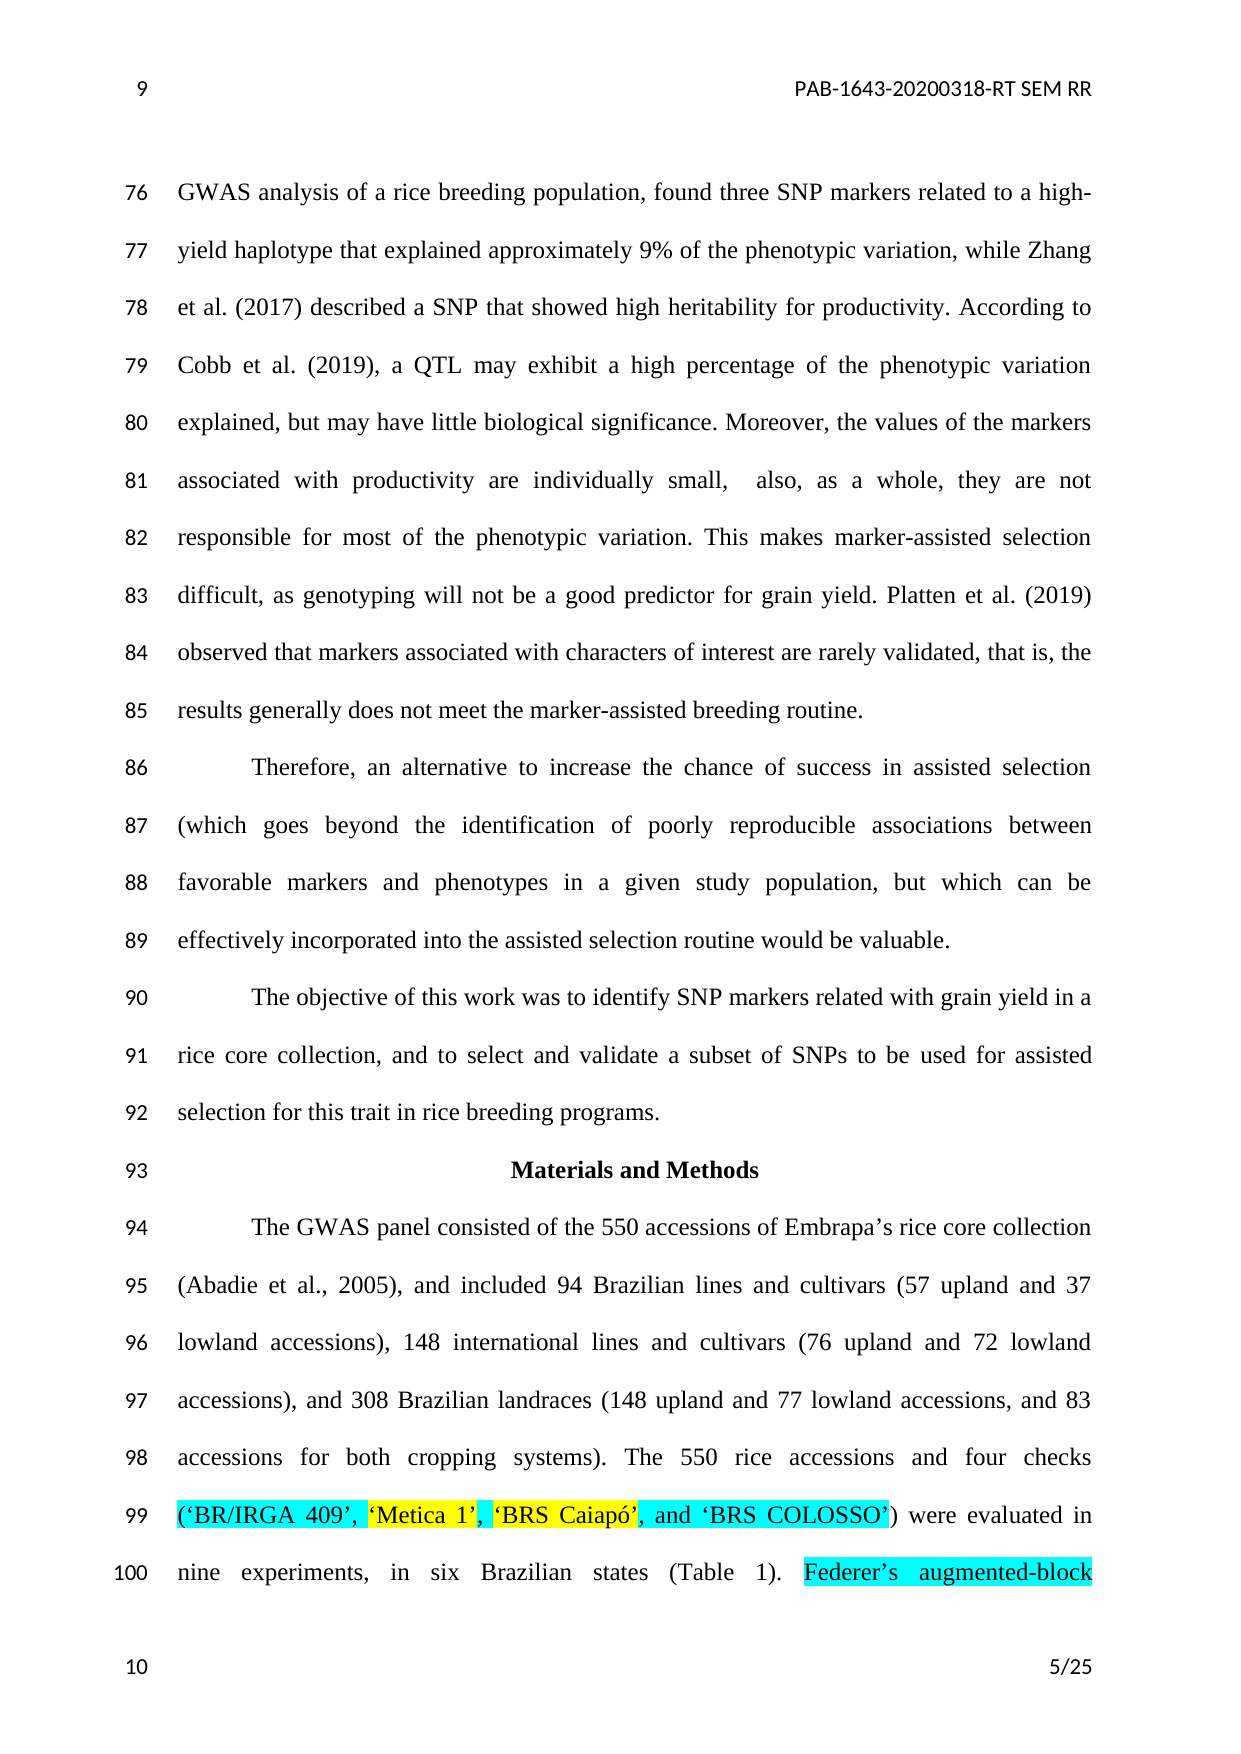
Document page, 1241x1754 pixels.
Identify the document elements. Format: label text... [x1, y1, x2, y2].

text Therefore, an alternative to increase the chance of success in assisted selection (which goes beyond the identification of poorly reproducible associations between favorable markers and phenotypes in a given study population, but which can be effectively incorporated into the assisted selection routine would be valuable. [177, 752, 1092, 953]
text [177, 1212, 1092, 1586]
text Materials and Methods [177, 1155, 1092, 1183]
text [177, 177, 1092, 723]
text The objective of this work was to identify SNP markers related with grain yield in a rice core collection, and to select and validate a subset of SNPs to be used for assisted selection for this trait in rice breeding programs. [177, 982, 1092, 1126]
